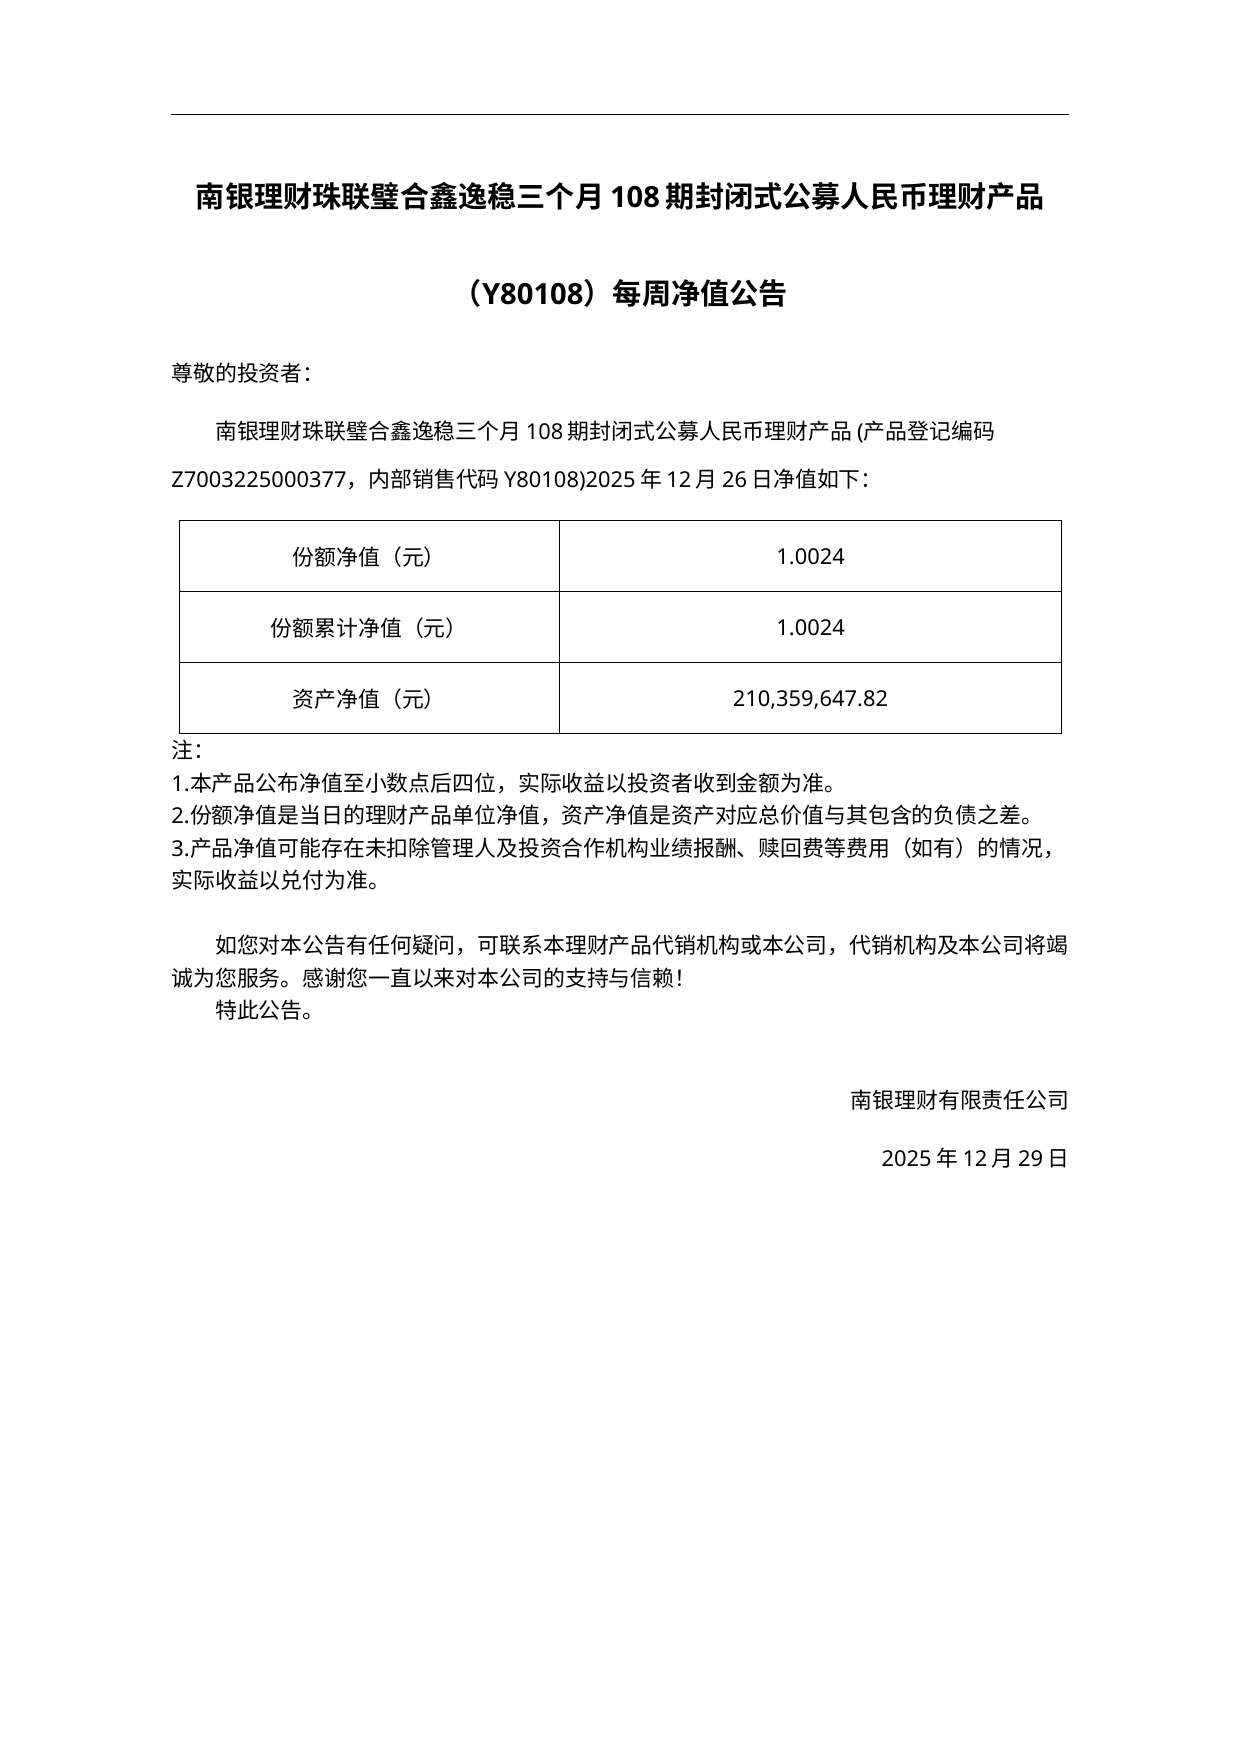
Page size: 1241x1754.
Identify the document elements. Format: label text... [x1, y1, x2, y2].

text 注： [171, 733, 1069, 765]
table_header 1.0024 [560, 521, 1061, 591]
text 南银理财珠联璧合鑫逸稳三个月108期封闭式公募人民币理财产品（Y80108）每周净值公告 [171, 162, 1069, 324]
table_cell 1.0024 [560, 592, 1061, 662]
text 2.份额净值是当日的理财产品单位净值，资产净值是资产对应总价值与其包含的负债之差。 [171, 798, 1069, 830]
table_cell 资产净值（元） [180, 663, 559, 733]
text 3.产品净值可能存在未扣除管理人及投资合作机构业绩报酬、赎回费等费用（如有）的情况，实际收益以兑付为准。 [171, 830, 1069, 895]
text 如您对本公告有任何疑问，可联系本理财产品代销机构或本公司，代销机构及本公司将竭诚为您服务。感谢您一直以来对本公司的支持与信赖！ [171, 928, 1069, 993]
text 特此公告。 [171, 993, 1069, 1025]
text 2025年12月29日 [171, 1140, 1069, 1173]
text 南银理财珠联璧合鑫逸稳三个月108期封闭式公募人民币理财产品 (产品登记编码Z7003225000377，内部销售代码Y80108)2025年12月26日净值如下： [171, 413, 1069, 494]
text 尊敬的投资者： [171, 355, 1069, 388]
table_header 份额净值（元） [180, 521, 559, 591]
text 南银理财有限责任公司 [171, 1082, 1069, 1115]
text 1.本产品公布净值至小数点后四位，实际收益以投资者收到金额为准。 [171, 765, 1069, 798]
table_cell 210,359,647.82 [560, 663, 1061, 733]
table_cell 份额累计净值（元） [180, 592, 559, 662]
